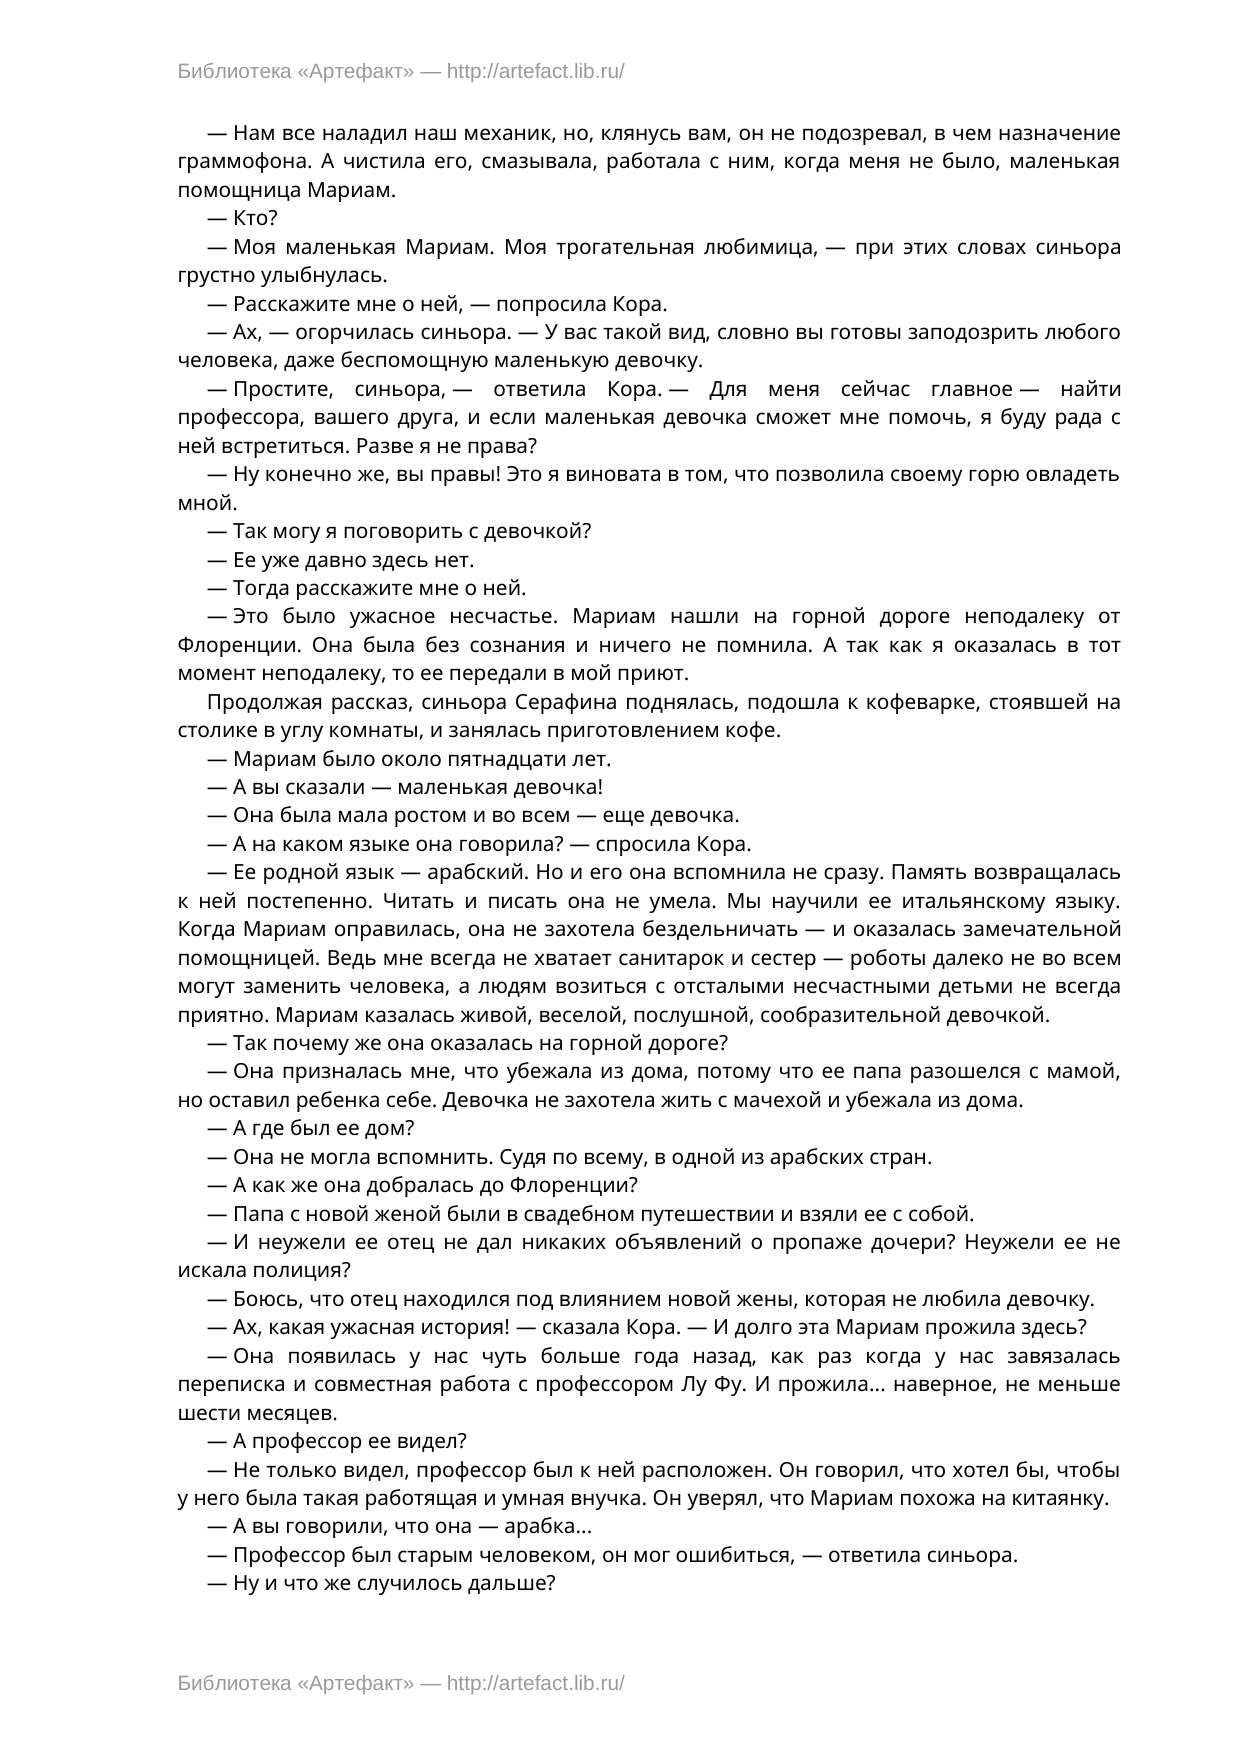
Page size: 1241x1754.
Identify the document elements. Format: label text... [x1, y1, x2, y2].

text — Ах, — огорчилась синьора. — У вас такой вид, словно вы готовы заподозрить любого человека, даже беспомощную маленькую девочку. [177, 317, 1122, 374]
text — Профессор был старым человеком, он мог ошибиться, — ответила синьора. [177, 1540, 1122, 1568]
text — Нам все наладил наш механик, но, клянусь вам, он не подозревал, в чем назначение граммофона. А чистила его, смазывала, работала с ним, когда меня не было, маленькая помощница Мариам. [177, 118, 1122, 203]
text — Так могу я поговорить с девочкой? [177, 516, 1122, 545]
text — Тогда расскажите мне о ней. [177, 573, 1122, 602]
text — А где был ее дом? [177, 1113, 1122, 1142]
text — А вы сказали — маленькая девочка! [177, 772, 1122, 801]
text — Папа с новой женой были в свадебном путешествии и взяли ее с собой. [177, 1199, 1122, 1227]
text — Мариам было около пятнадцати лет. [177, 744, 1122, 772]
text — Это было ужасное несчастье. Мариам нашли на горной дороге неподалеку от Флоренции. Она была без сознания и ничего не помнила. А так как я оказалась в тот момент неподалеку, то ее передали в мой приют. [177, 602, 1122, 687]
text — Кто? [177, 203, 1122, 232]
text — Она не могла вспомнить. Судя по всему, в одной из арабских стран. [177, 1142, 1122, 1170]
text — А вы говорили, что она — арабка... [177, 1512, 1122, 1540]
text — Она появилась у нас чуть больше года назад, как раз когда у нас завязалась переписка и совместная работа с профессором Лу Фу. И прожила... наверное, не меньше шести месяцев. [177, 1341, 1122, 1426]
text — И неужели ее отец не дал никаких объявлений о пропаже дочери? Неужели ее не искала полиция? [177, 1227, 1122, 1284]
text — Расскажите мне о ней, — попросила Кора. [177, 289, 1122, 317]
text — А на каком языке она говорила? — спросила Кора. [177, 829, 1122, 857]
text — Не только видел, профессор был к ней расположен. Он говорил, что хотел бы, чтобы у него была такая работящая и умная внучка. Он уверял, что Мариам похожа на китаянку. [177, 1455, 1122, 1512]
text — Боюсь, что отец находился под влиянием новой жены, которая не любила девочку. [177, 1284, 1122, 1312]
text — Так почему же она оказалась на горной дороге? [177, 1028, 1122, 1057]
text — А как же она добралась до Флоренции? [177, 1170, 1122, 1199]
text — Ну конечно же, вы правы! Это я виновата в том, что позволила своему горю овладеть мной. [177, 459, 1122, 516]
text — Моя маленькая Мариам. Моя трогательная любимица, — при этих словах синьора грустно улыбнулась. [177, 232, 1122, 289]
text — Ах, какая ужасная история! — сказала Кора. — И долго эта Мариам прожила здесь? [177, 1312, 1122, 1341]
text — Простите, синьора, — ответила Кора. — Для меня сейчас главное — найти профессора, вашего друга, и если маленькая девочка сможет мне помочь, я буду рада с ней встретиться. Разве я не права? [177, 374, 1122, 459]
text — Ее родной язык — арабский. Но и его она вспомнила не сразу. Память возвращалась к ней постепенно. Читать и писать она не умела. Мы научили ее итальянскому языку. Когда Мариам оправилась, она не захотела бездельничать — и оказалась замечательной помощницей. Ведь мне всегда не хватает санитарок и сестер — роботы далеко не во всем могут заменить человека, а людям возиться с отсталыми несчастными детьми не всегда приятно. Мариам казалась живой, веселой, послушной, сообразительной девочкой. [177, 857, 1122, 1028]
text — Она была мала ростом и во всем — еще девочка. [177, 801, 1122, 829]
text Продолжая рассказ, синьора Серафина поднялась, подошла к кофеварке, стоявшей на столике в углу комнаты, и занялась приготовлением кофе. [177, 687, 1122, 744]
text — Ну и что же случилось дальше? [177, 1568, 1122, 1597]
text — Ее уже давно здесь нет. [177, 545, 1122, 573]
text — А профессор ее видел? [177, 1426, 1122, 1455]
text — Она призналась мне, что убежала из дома, потому что ее папа разошелся с мамой, но оставил ребенка себе. Девочка не захотела жить с мачехой и убежала из дома. [177, 1057, 1122, 1113]
